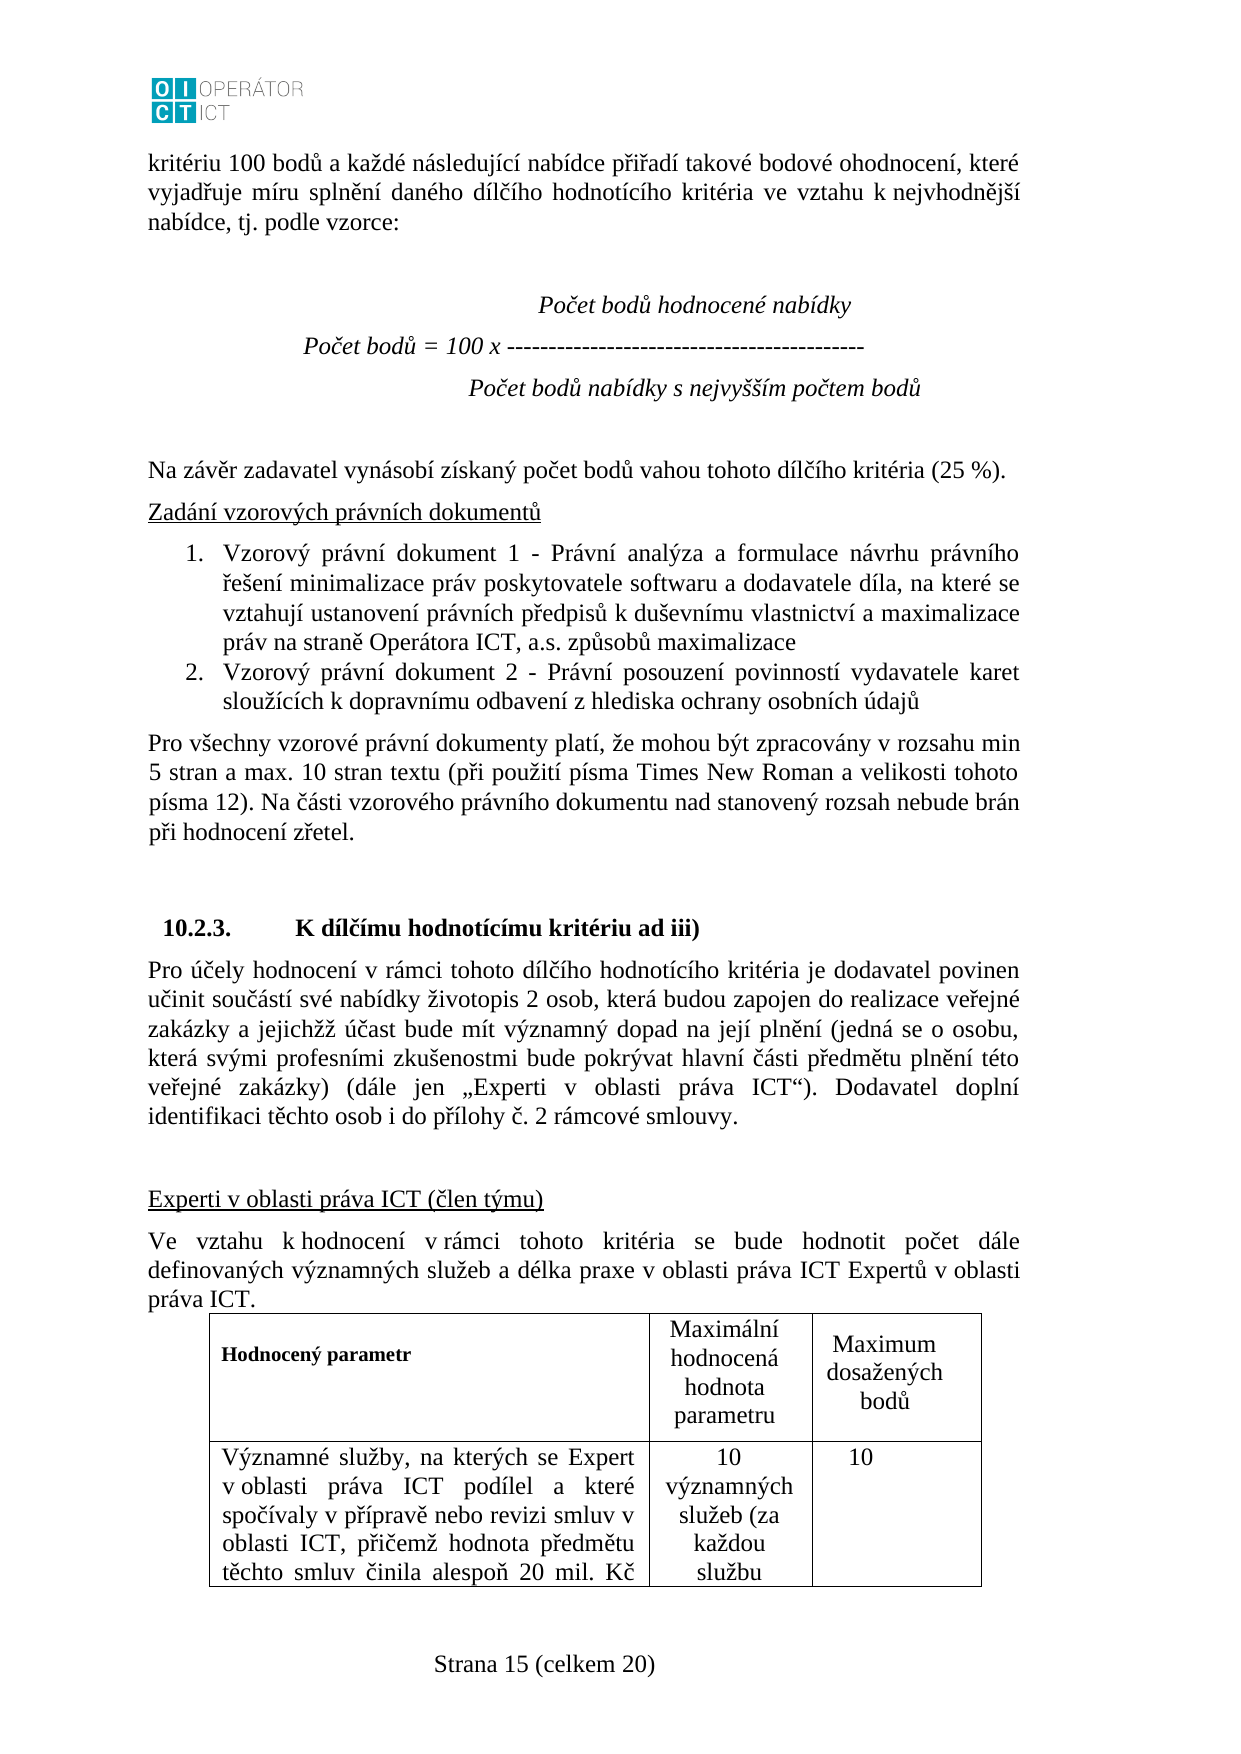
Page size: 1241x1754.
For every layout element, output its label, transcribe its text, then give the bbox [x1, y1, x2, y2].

text Počet bodů nabídky s nejvyšším počtem bodů [295, 373, 1020, 401]
text Ve vztahu k hodnocení v rámci tohoto kritéria se bude hodnotit počet dále definovaných významných služeb a délka praxe v oblasti práva ICT Expertů v oblasti práva ICT. [148, 1226, 1020, 1313]
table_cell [650, 1442, 812, 1586]
table_header Maximální hodnocená hodnota parametru [650, 1314, 812, 1441]
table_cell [210, 1442, 649, 1586]
text Počet bodů = 100 x ------------------------------------------- [148, 331, 1020, 360]
table_cell 10 [813, 1442, 981, 1586]
table_header Maximum dosažených bodů [813, 1314, 981, 1441]
text Zadání vzorových právních dokumentů [148, 497, 1020, 526]
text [148, 148, 1020, 236]
text Pro účely hodnocení v rámci tohoto dílčího hodnotícího kritéria je dodavatel povinen učinit součástí své nabídky životopis 2 osob, která budou zapojen do realizace veřejné zakázky a jejichžž účast bude mít významný dopad na její plnění (jedná se o osobu, která svými profesními zkušenostmi bude pokrývat hlavní části předmětu plnění této veřejné zakázky) (dále jen „Experti v oblasti práva ICT“). Dodavatel doplní identifikaci těchto osob i do přílohy č. 2 rámcové smlouvy. [148, 955, 1020, 1130]
subtitle K dílčímu hodnotícímu kritériu ad iii) [162, 913, 1093, 941]
list Vzorový právní dokument 2 - Právní posouzení povinností vydavatele karet sloužících k dopravnímu odbavení z hlediska ochrany osobních údajů [185, 657, 1020, 715]
table_header Hodnocený parametr [210, 1314, 649, 1441]
text Experti v oblasti práva ICT (člen týmu) [148, 1184, 1020, 1213]
text Na závěr zadavatel vynásobí získaný počet bodů vahou tohoto dílčího kritéria (25 %). [148, 456, 1020, 484]
picture [147, 73, 308, 127]
text Počet bodů hodnocené nabídky [295, 290, 1020, 318]
text Pro všechny vzorové právní dokumenty platí, že mohou být zpracovány v rozsahu min 5 stran a max. 10 stran textu (při použití písma Times New Roman a velikosti tohoto písma 12). Na části vzorového právního dokumentu nad stanovený rozsah nebude brán při hodnocení zřetel. [148, 728, 1020, 845]
list Vzorový právní dokument 1 - Právní analýza a formulace návrhu právního řešení minimalizace práv poskytovatele softwaru a dodavatele díla, na které se vztahují ustanovení právních předpisů k duševnímu vlastnictví a maximalizace práv na straně Operátora ICT, a.s. způsobů maximalizace [185, 538, 1020, 656]
